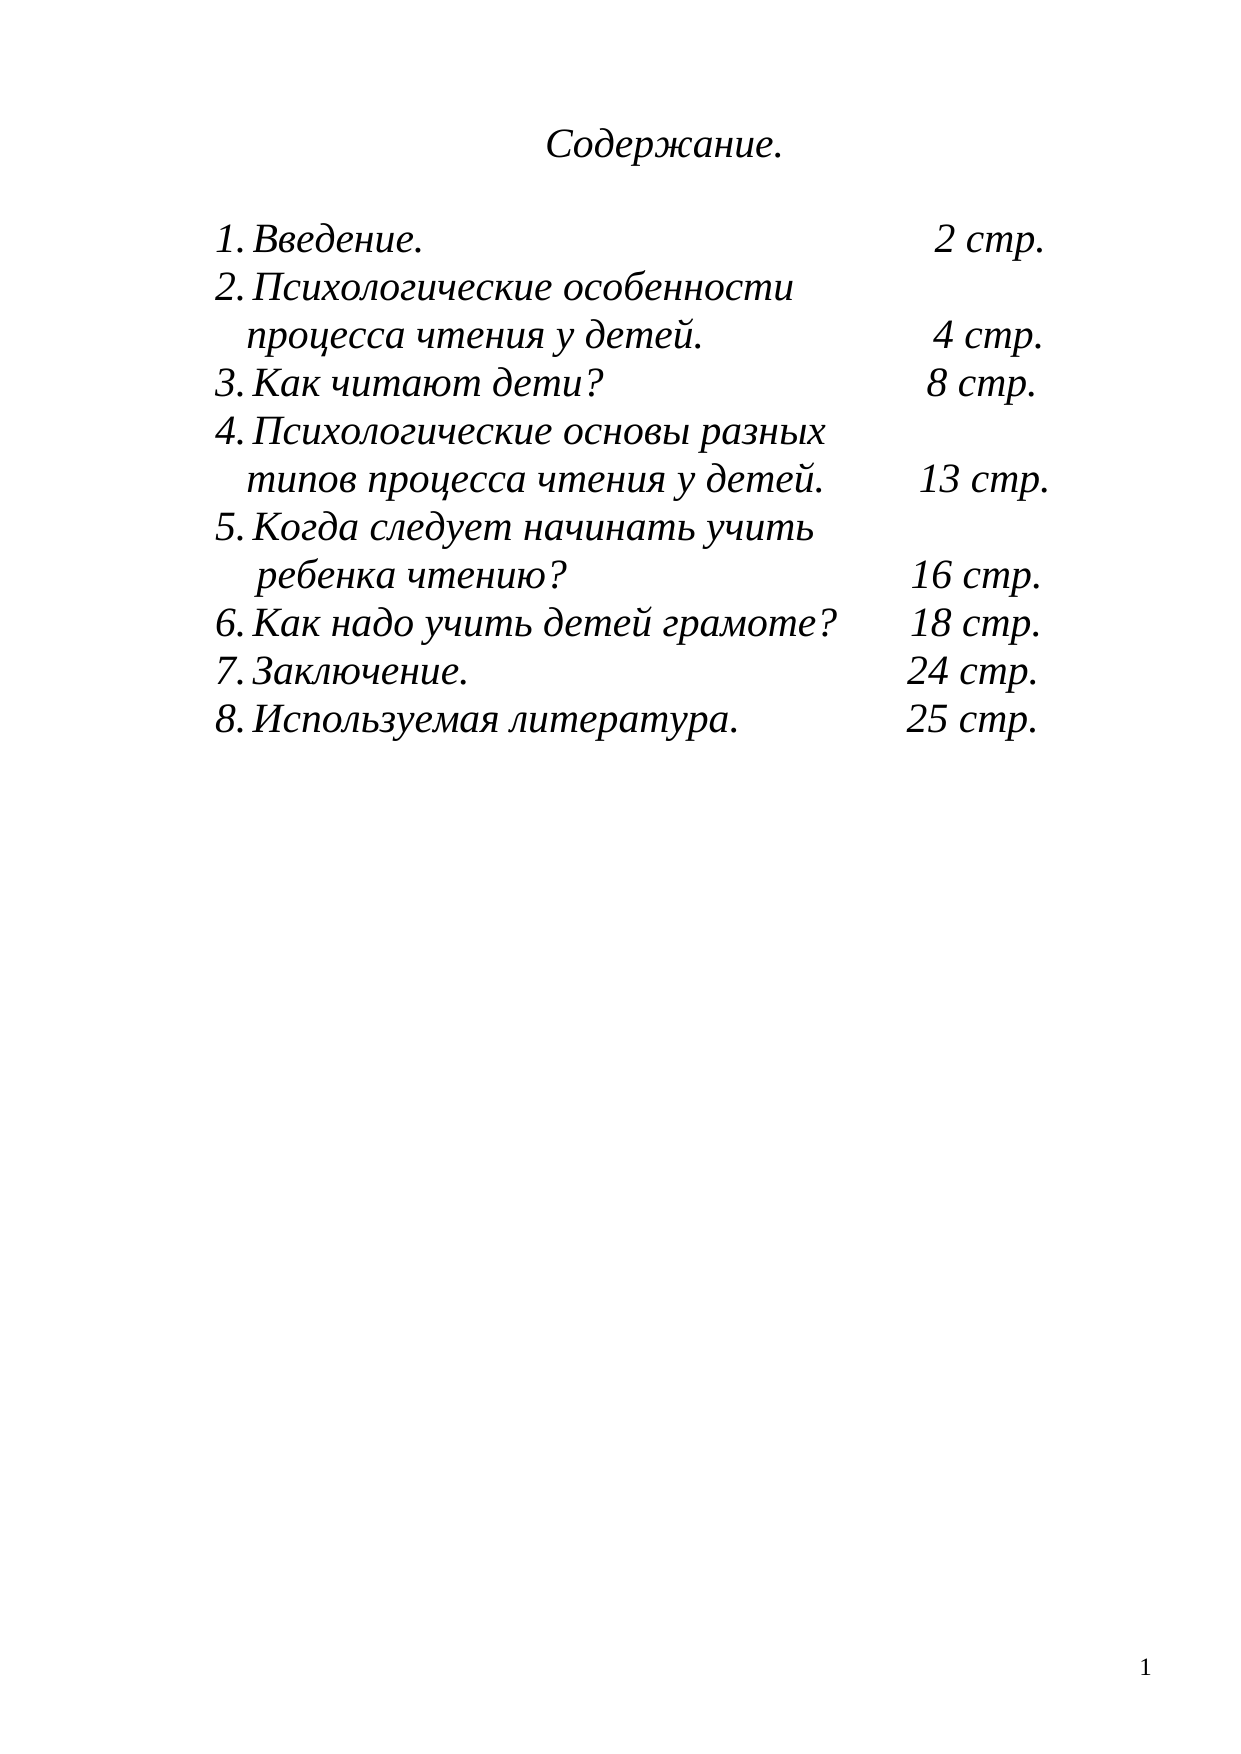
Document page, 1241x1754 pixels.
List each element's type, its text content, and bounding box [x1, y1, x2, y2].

text типов процесса чтения у детей. 13 стр. [215, 453, 1152, 501]
text Содержание. [177, 118, 1152, 166]
list Когда следует начинать учить [215, 501, 1152, 549]
list Используемая литература. 25 стр. [215, 693, 1152, 741]
list Психологические особенности [215, 262, 1152, 310]
list Заключение. 24 стр. [215, 645, 1152, 693]
list Как читают дети? 8 стр. [215, 358, 1152, 406]
text процесса чтения у детей. 4 стр. [215, 310, 1152, 358]
text ребенка чтению? 16 стр. [215, 549, 1152, 597]
list Введение. 2 стр. [215, 214, 1152, 262]
list Как надо учить детей грамоте? 18 стр. [215, 597, 1152, 645]
list Психологические основы разных [215, 406, 1152, 453]
